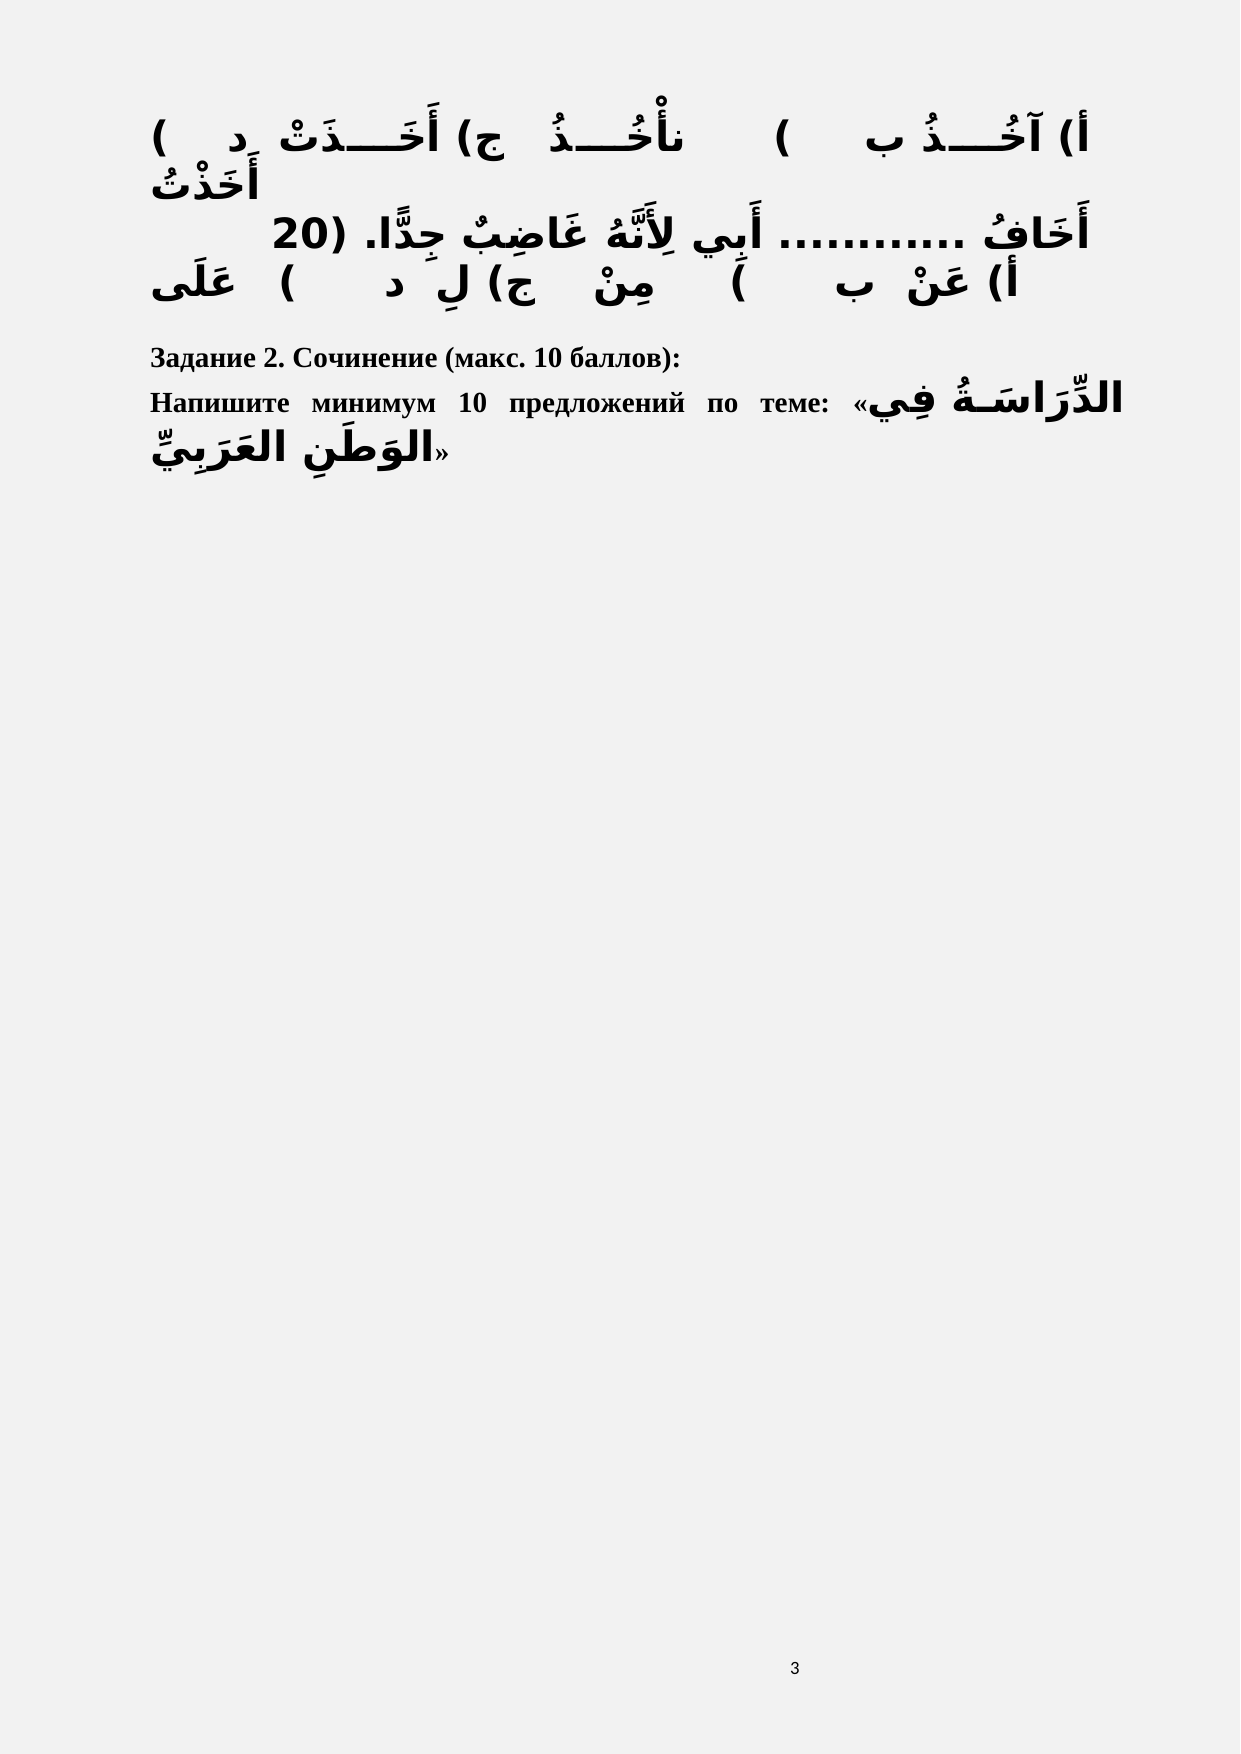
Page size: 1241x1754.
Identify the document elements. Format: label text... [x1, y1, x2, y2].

text Напишите минимум 10 предложений по теме: «الدِّرَاسَةُ فِي الوَطَنِ العَرَبِيِّ» [150, 374, 1124, 471]
text أَخَافُ ............ أَبِي لِأَنَّهُ غَاضِبٌ جِدًّا. (20 [150, 209, 1090, 258]
text أ) آخُذُ ب ) نأْخُذُ ج) أَخَذَتْ د ) أَخَذْتُ [150, 112, 1090, 209]
text أ) عَنْ ب ) مِنْ ج) لِ د ) عَلَى [150, 258, 1090, 307]
text Задание 2. Сочинение (макс. 10 баллов): [150, 340, 1090, 374]
